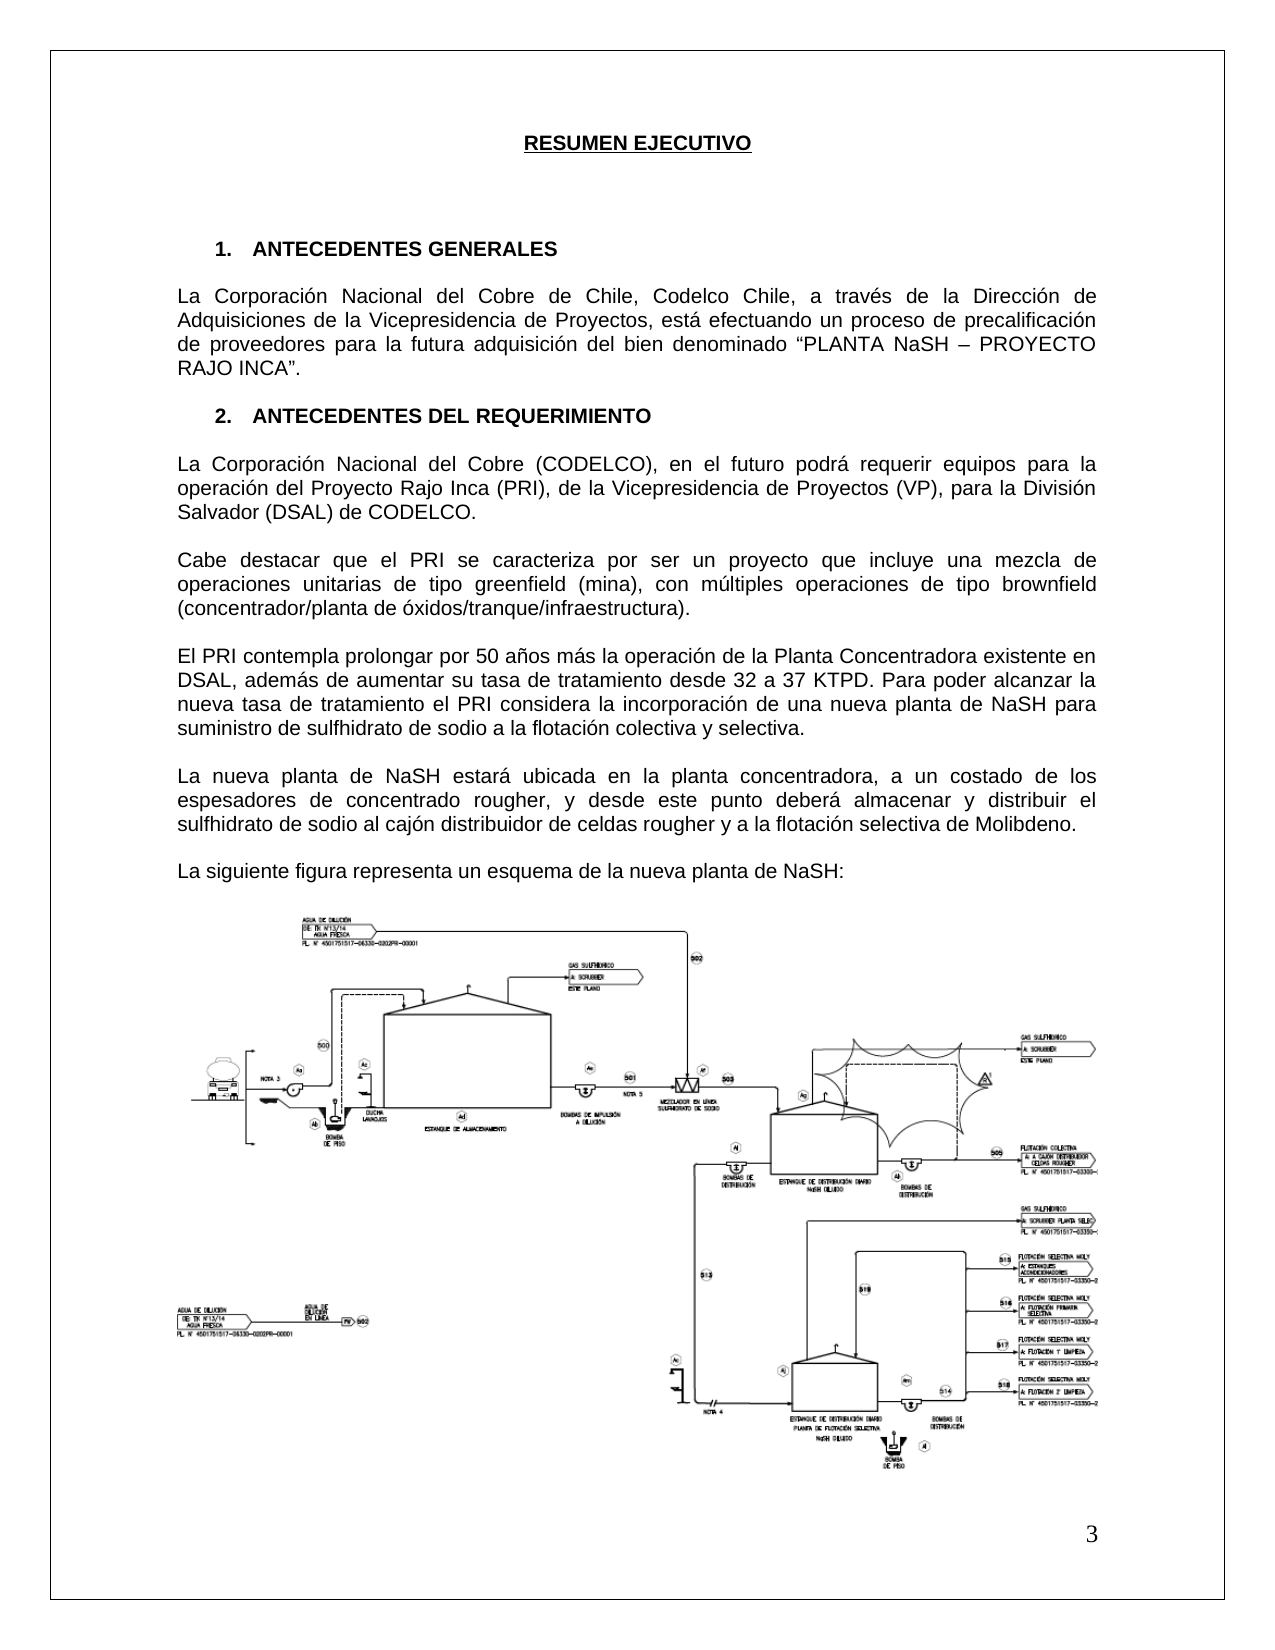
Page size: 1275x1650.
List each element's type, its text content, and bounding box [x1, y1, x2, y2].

text RESUMEN EJECUTIVO [177, 131, 1098, 155]
picture [177, 907, 1098, 1474]
text Cabe destacar que el PRI se caracteriza por ser un proyecto que incluye una mezcla de operaciones unitarias de tipo greenfield (mina), con múltiples operaciones de tipo brownfield (concentrador/planta de óxidos/tranque/infraestructura). [177, 548, 1098, 620]
text La Corporación Nacional del Cobre (CODELCO), en el futuro podrá requerir equipos para la operación del Proyecto Rajo Inca (PRI), de la Vicepresidencia de Proyectos (VP), para la División Salvador (DSAL) de CODELCO. [177, 452, 1098, 524]
text La nueva planta de NaSH estará ubicada en la planta concentradora, a un costado de los espesadores de concentrado rougher, y desde este punto deberá almacenar y distribuir el sulfhidrato de sodio al cajón distribuidor de celdas rougher y a la flotación selectiva de Molibdeno. [177, 763, 1098, 835]
subtitle ANTECEDENTES GENERALES [214, 236, 1098, 260]
subtitle ANTECEDENTES DEL REQUERIMIENTO [214, 404, 1098, 428]
text El PRI contempla prolongar por 50 años más la operación de la Planta Concentradora existente en DSAL, además de aumentar su tasa de tratamiento desde 32 a 37 KTPD. Para poder alcanzar la nueva tasa de tratamiento el PRI considera la incorporación de una nueva planta de NaSH para suministro de sulfhidrato de sodio a la flotación colectiva y selectiva. [177, 644, 1098, 739]
text La Corporación Nacional del Cobre de Chile, Codelco Chile, a través de la Dirección de Adquisiciones de la Vicepresidencia de Proyectos, está efectuando un proceso de precalificación de proveedores para la futura adquisición del bien denominado “PLANTA NaSH – PROYECTO RAJO INCA”. [177, 284, 1098, 380]
text La siguiente figura representa un esquema de la nueva planta de NaSH: [177, 859, 1098, 883]
